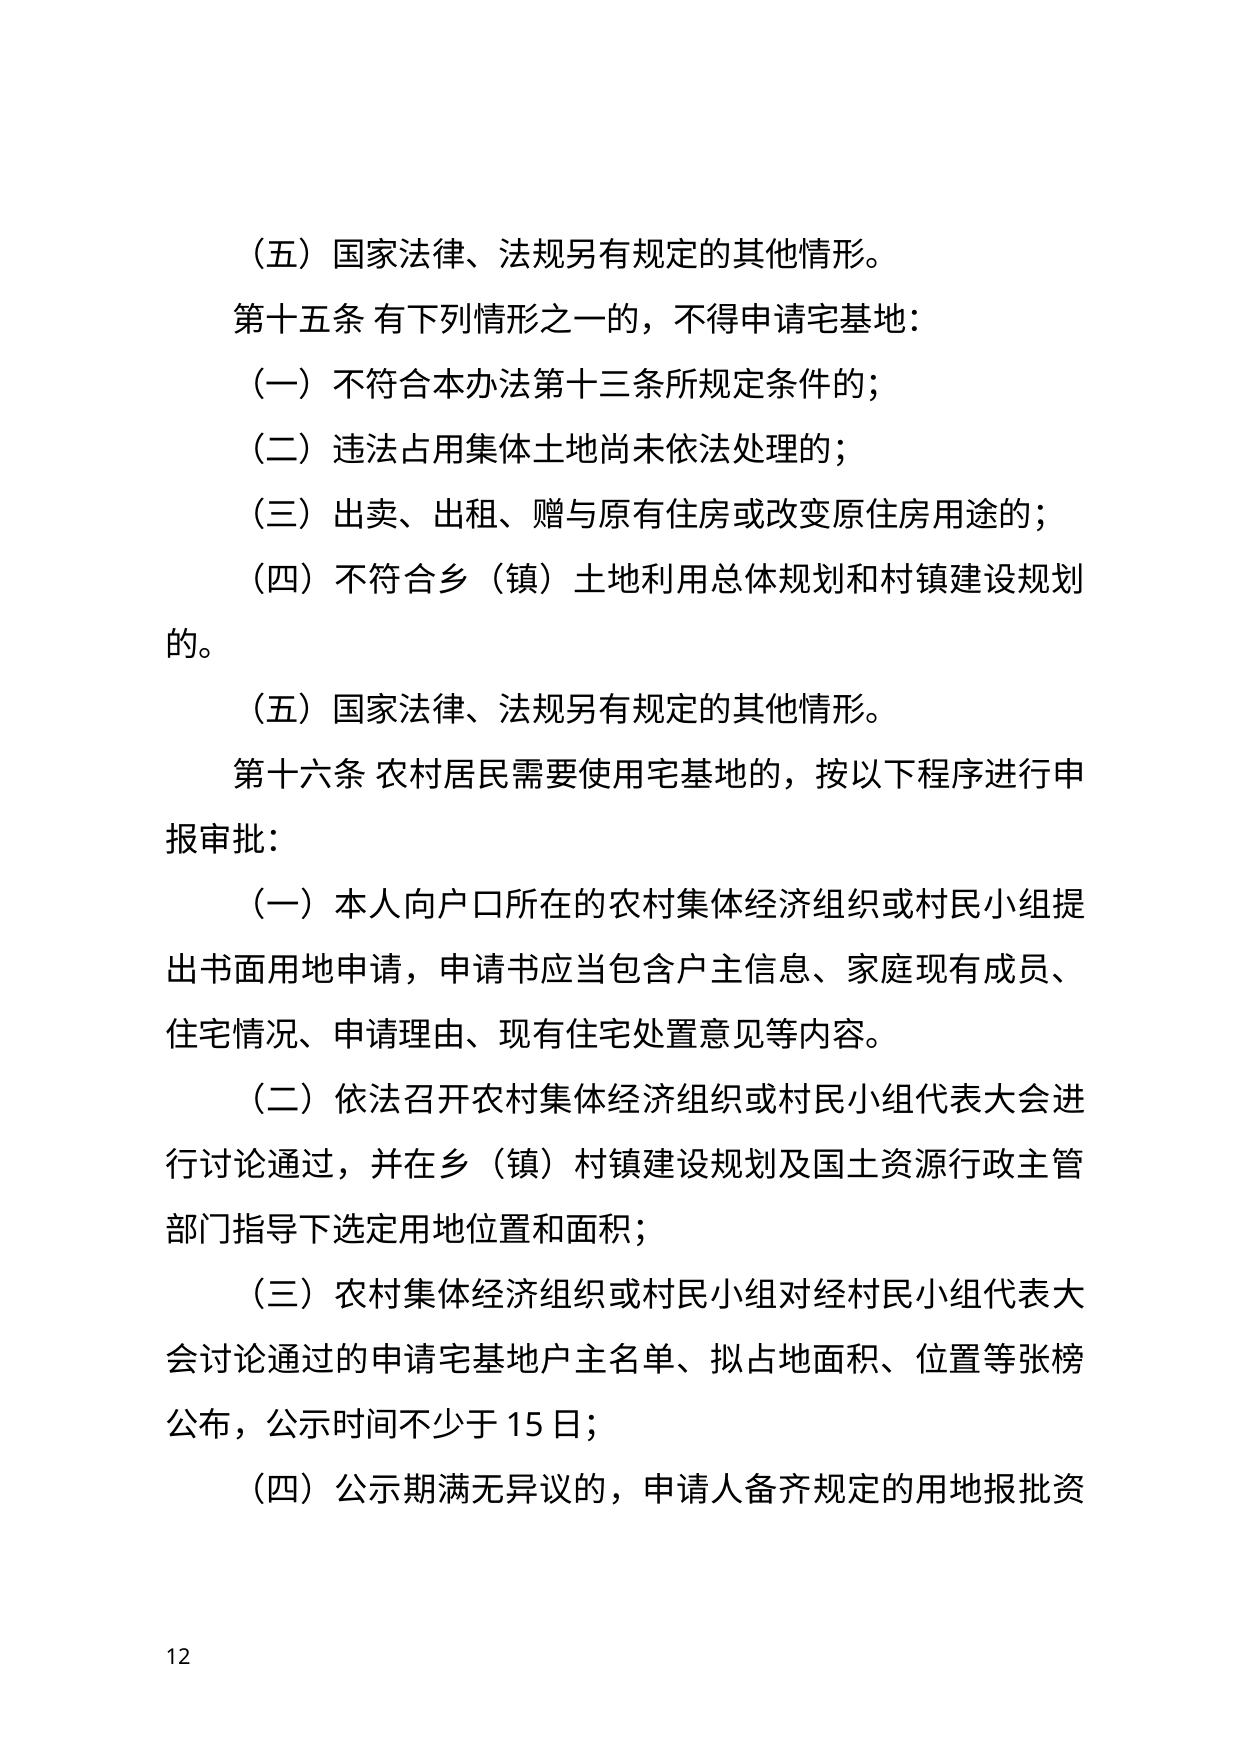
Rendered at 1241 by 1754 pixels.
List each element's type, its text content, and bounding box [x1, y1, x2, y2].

text （五）国家法律、法规另有规定的其他情形。 [165, 674, 1087, 739]
text 第十五条 有下列情形之一的，不得申请宅基地： [165, 284, 1087, 349]
text 第十六条 农村居民需要使用宅基地的，按以下程序进行申报审批： [165, 739, 1087, 869]
text （一）不符合本办法第十三条所规定条件的； [165, 349, 1087, 414]
text （三）出卖、出租、赠与原有住房或改变原住房用途的； [165, 479, 1087, 544]
text （二）违法占用集体土地尚未依法处理的； [165, 414, 1087, 479]
text （三）农村集体经济组织或村民小组对经村民小组代表大会讨论通过的申请宅基地户主名单、拟占地面积、位置等张榜公布，公示时间不少于15日； [165, 1259, 1087, 1454]
text （四）不符合乡（镇）土地利用总体规划和村镇建设规划的。 [165, 544, 1087, 674]
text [165, 1454, 1087, 1519]
text （二）依法召开农村集体经济组织或村民小组代表大会进行讨论通过，并在乡（镇）村镇建设规划及国土资源行政主管部门指导下选定用地位置和面积； [165, 1064, 1087, 1259]
text （一）本人向户口所在的农村集体经济组织或村民小组提出书面用地申请，申请书应当包含户主信息、家庭现有成员、住宅情况、申请理由、现有住宅处置意见等内容。 [165, 869, 1087, 1064]
text （五）国家法律、法规另有规定的其他情形。 [165, 219, 1087, 284]
